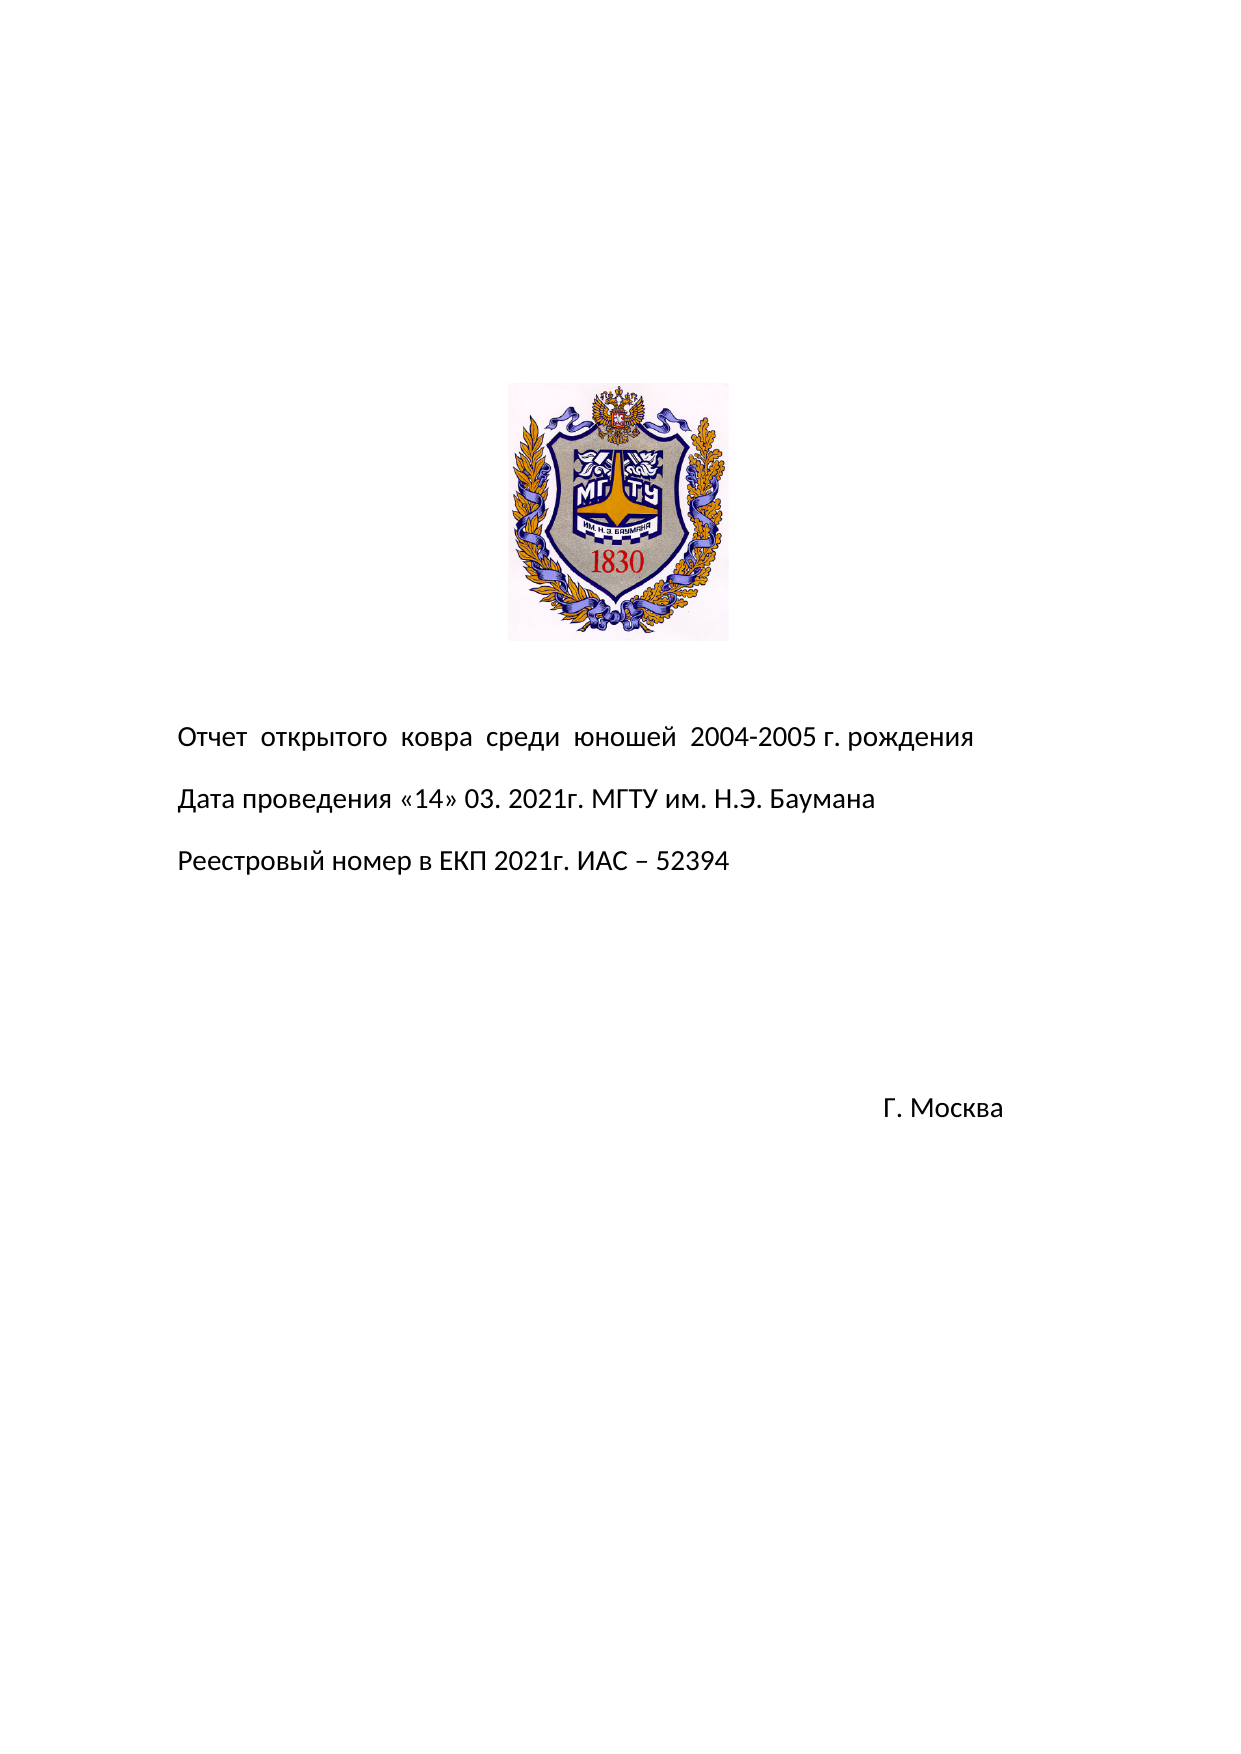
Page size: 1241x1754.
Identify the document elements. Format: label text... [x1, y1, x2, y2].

text Дата проведения «14» 03. 2021г. МГТУ им. Н.Э. Баумана [177, 780, 1152, 816]
text Отчет открытого ковра среди юношей 2004-2005 г. рождения [177, 718, 1152, 754]
picture [508, 383, 729, 641]
text Г. Москва [177, 1089, 1152, 1124]
text Реестровый номер в ЕКП 2021г. ИАС – 52394 [177, 842, 1152, 877]
